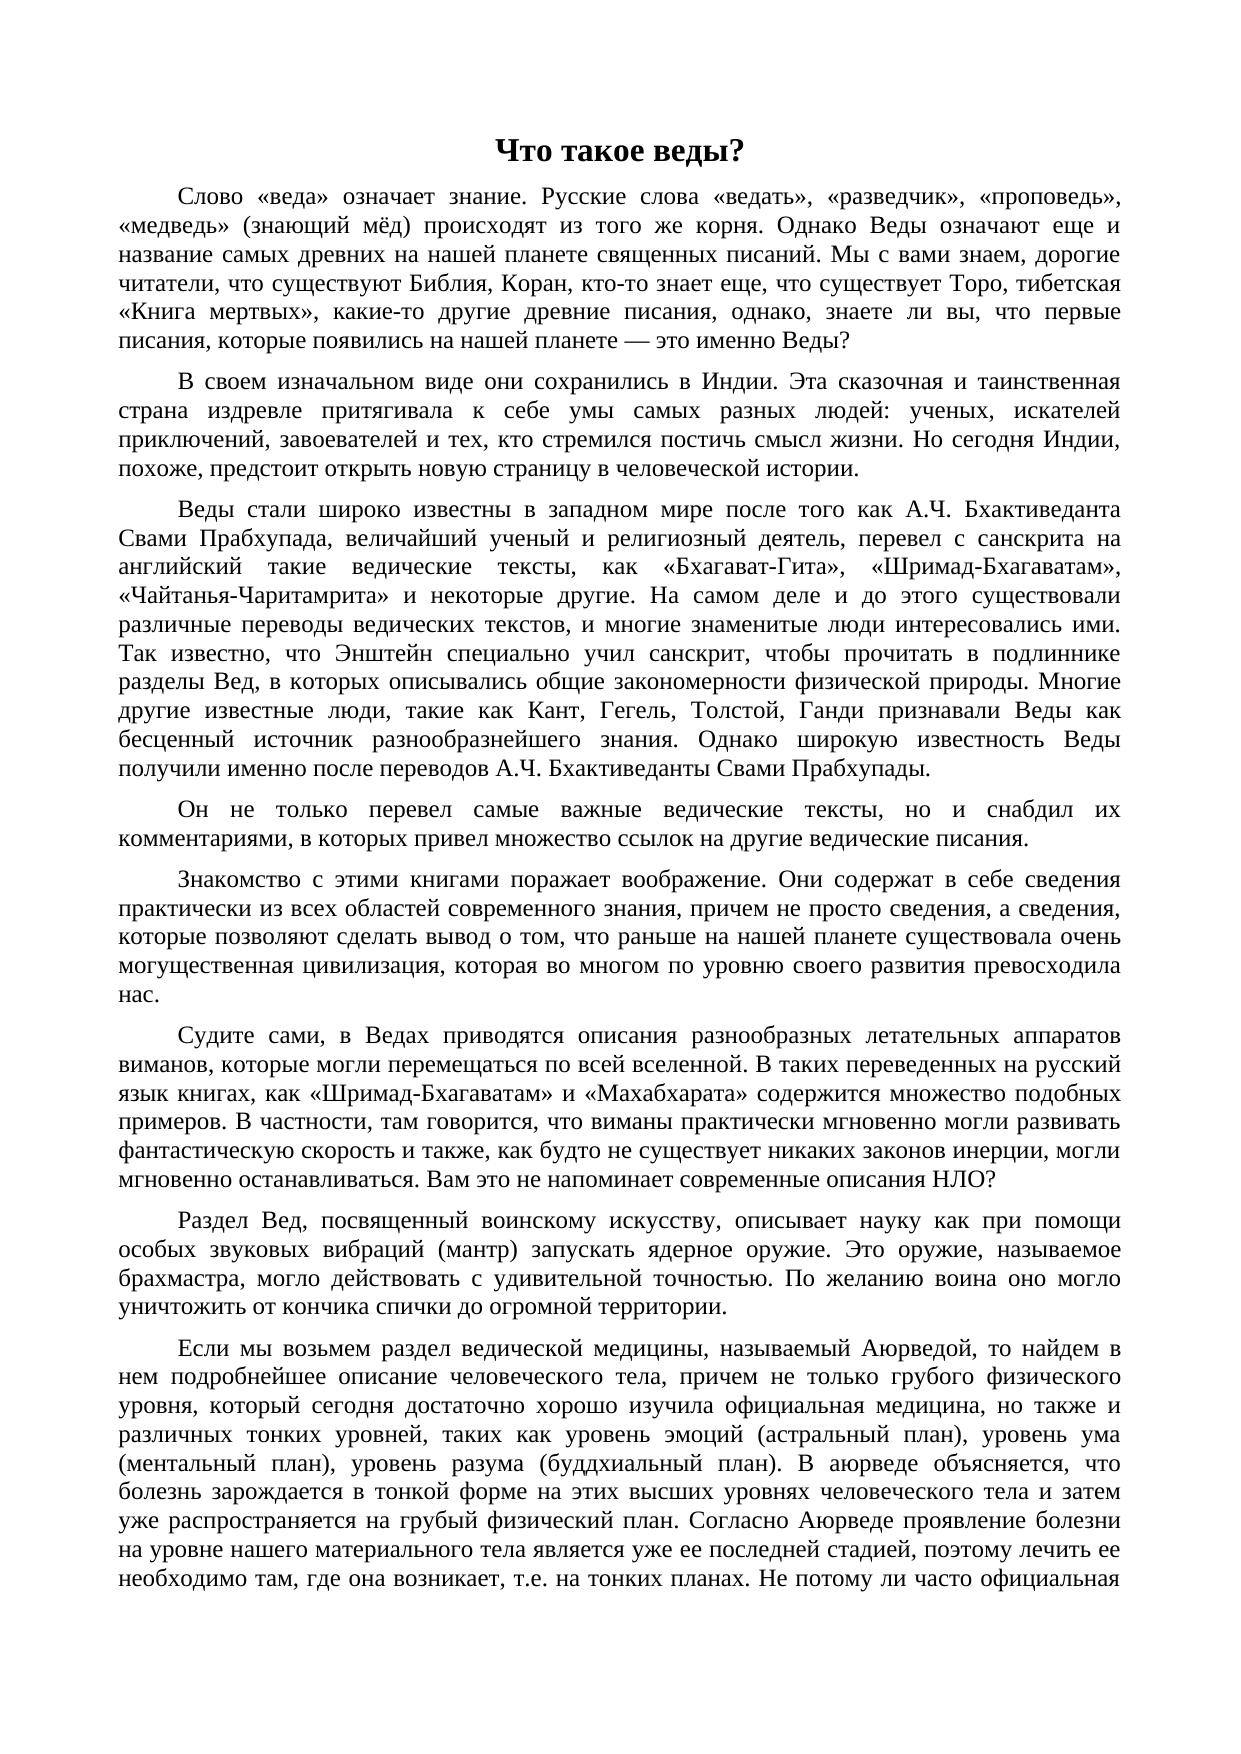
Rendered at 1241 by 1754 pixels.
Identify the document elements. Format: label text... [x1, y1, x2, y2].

text В своем изначальном виде они сохранились в Индии. Эта сказочная и таинственная страна издревле притягивала к себе умы самых разных людей: ученых, искателей приключений, завоевателей и тех, кто стремился постичь смысл жизни. Но сегодня Индии, похоже, предстоит открыть новую страницу в человеческой истории. [118, 366, 1122, 481]
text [118, 1333, 1122, 1591]
text Судите сами, в Ведах приводятся описания разнообразных летательных аппаратов виманов, которые могли перемещаться по всей вселенной. В таких переведенных на русский язык книгах, как «Шримад-Бхагаватам» и «Махабхарата» содержится множество подобных примеров. В частности, там говорится, что виманы практически мгновенно могли развивать фантастическую скорость и также, как будто не существует никаких законов инерции, могли мгновенно останавливаться. Вам это не напоминает современные описания НЛО? [118, 1020, 1122, 1193]
text Что такое веды? [118, 131, 1122, 169]
text Раздел Вед, посвященный воинскому искусству, описывает науку как при помощи особых звуковых вибраций (мантр) запускать ядерное оружие. Это оружие, называемое брахмастра, могло действовать с удивительной точностью. По желанию воина оно могло уничтожить от кончика спички до огромной территории. [118, 1205, 1122, 1320]
text Он не только перевел самые важные ведические тексты, но и снабдил их комментариями, в которых привел множество ссылок на другие ведические писания. [118, 794, 1122, 851]
text Веды стали широко известны в западном мире после того как А.Ч. Бхактиведанта Свами Прабхупада, величайший ученый и религиозный деятель, перевел с санскрита на английский такие ведические тексты, как «Бхагават-Гита», «Шримад-Бхагаватам», «Чайтанья-Чаритамрита» и некоторые другие. На самом деле и до этого существовали различные переводы ведических текстов, и многие знаменитые люди интересовались ими. Так известно, что Энштейн специально учил санскрит, чтобы прочитать в подлиннике разделы Вед, в которых описывались общие закономерности физической природы. Многие другие известные люди, такие как Кант, Гегель, Толстой, Ганди признавали Веды как бесценный источник разнообразнейшего знания. Однако широкую известность Веды получили именно после переводов А.Ч. Бхактиведанты Свами Прабхупады. [118, 494, 1122, 781]
text Знакомство с этими книгами поражает воображение. Они содержат в себе сведения практически из всех областей современного знания, причем не просто сведения, а сведения, которые позволяют сделать вывод о том, что раньше на нашей планете существовала очень могущественная цивилизация, которая во многом по уровню своего развития превосходила нас. [118, 864, 1122, 1008]
text Слово «веда» означает знание. Русские слова «ведать», «разведчик», «проповедь», «медведь» (знающий мёд) происходят из того же корня. Однако Веды означают еще и название самых древних на нашей планете священных писаний. Мы с вами знаем, дорогие читатели, что существуют Библия, Коран, кто-то знает еще, что существует Торо, тибетская «Книга мертвых», какие-то другие древние писания, однако, знаете ли вы, что первые писания, которые появились на нашей планете — это именно Веды? [118, 181, 1122, 354]
